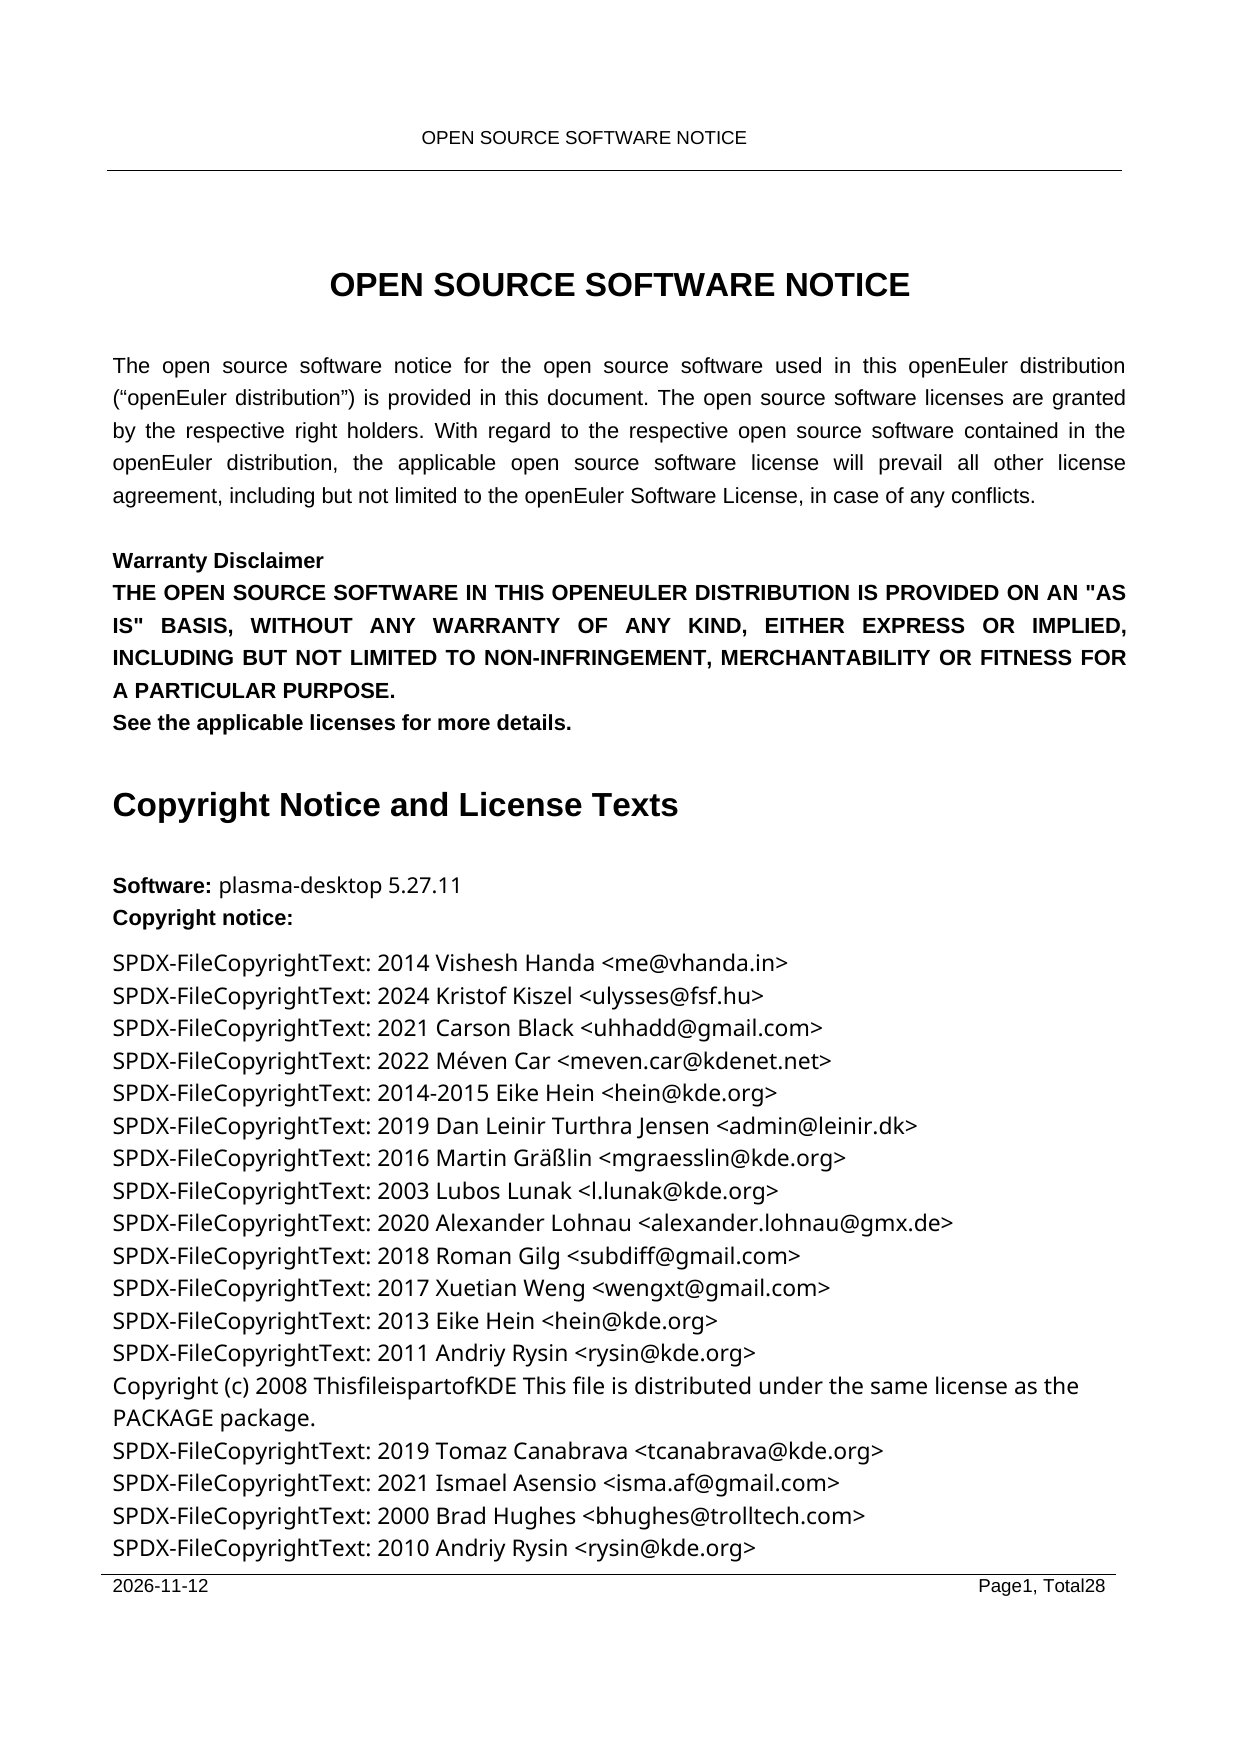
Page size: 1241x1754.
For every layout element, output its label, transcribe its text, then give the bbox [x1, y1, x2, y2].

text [112, 947, 1128, 1564]
title Software: plasma-desktop 5.27.11 [112, 869, 1128, 901]
text Copyright notice: [112, 901, 1128, 934]
text The open source software notice for the open source software used in this openEuler distribution (“openEuler distribution”) is provided in this document. The open source software licenses are granted by the respective right holders. With regard to the respective open source software contained in the openEuler distribution, the applicable open source software license will prevail all other license agreement, including but not limited to the openEuler Software License, in case of any conflicts. [112, 349, 1128, 511]
text Warranty Disclaimer [112, 544, 1128, 576]
text THE OPEN SOURCE SOFTWARE IN THIS OPENEULER DISTRIBUTION IS PROVIDED ON AN "AS IS" BASIS, WITHOUT ANY WARRANTY OF ANY KIND, EITHER EXPRESS OR IMPLIED, INCLUDING BUT NOT LIMITED TO NON-INFRINGEMENT, MERCHANTABILITY OR FITNESS FOR A PARTICULAR PURPOSE. See the applicable licenses for more details. [112, 576, 1128, 739]
text OPEN SOURCE SOFTWARE NOTICE [112, 251, 1128, 316]
text Copyright Notice and License Texts [112, 771, 1128, 836]
